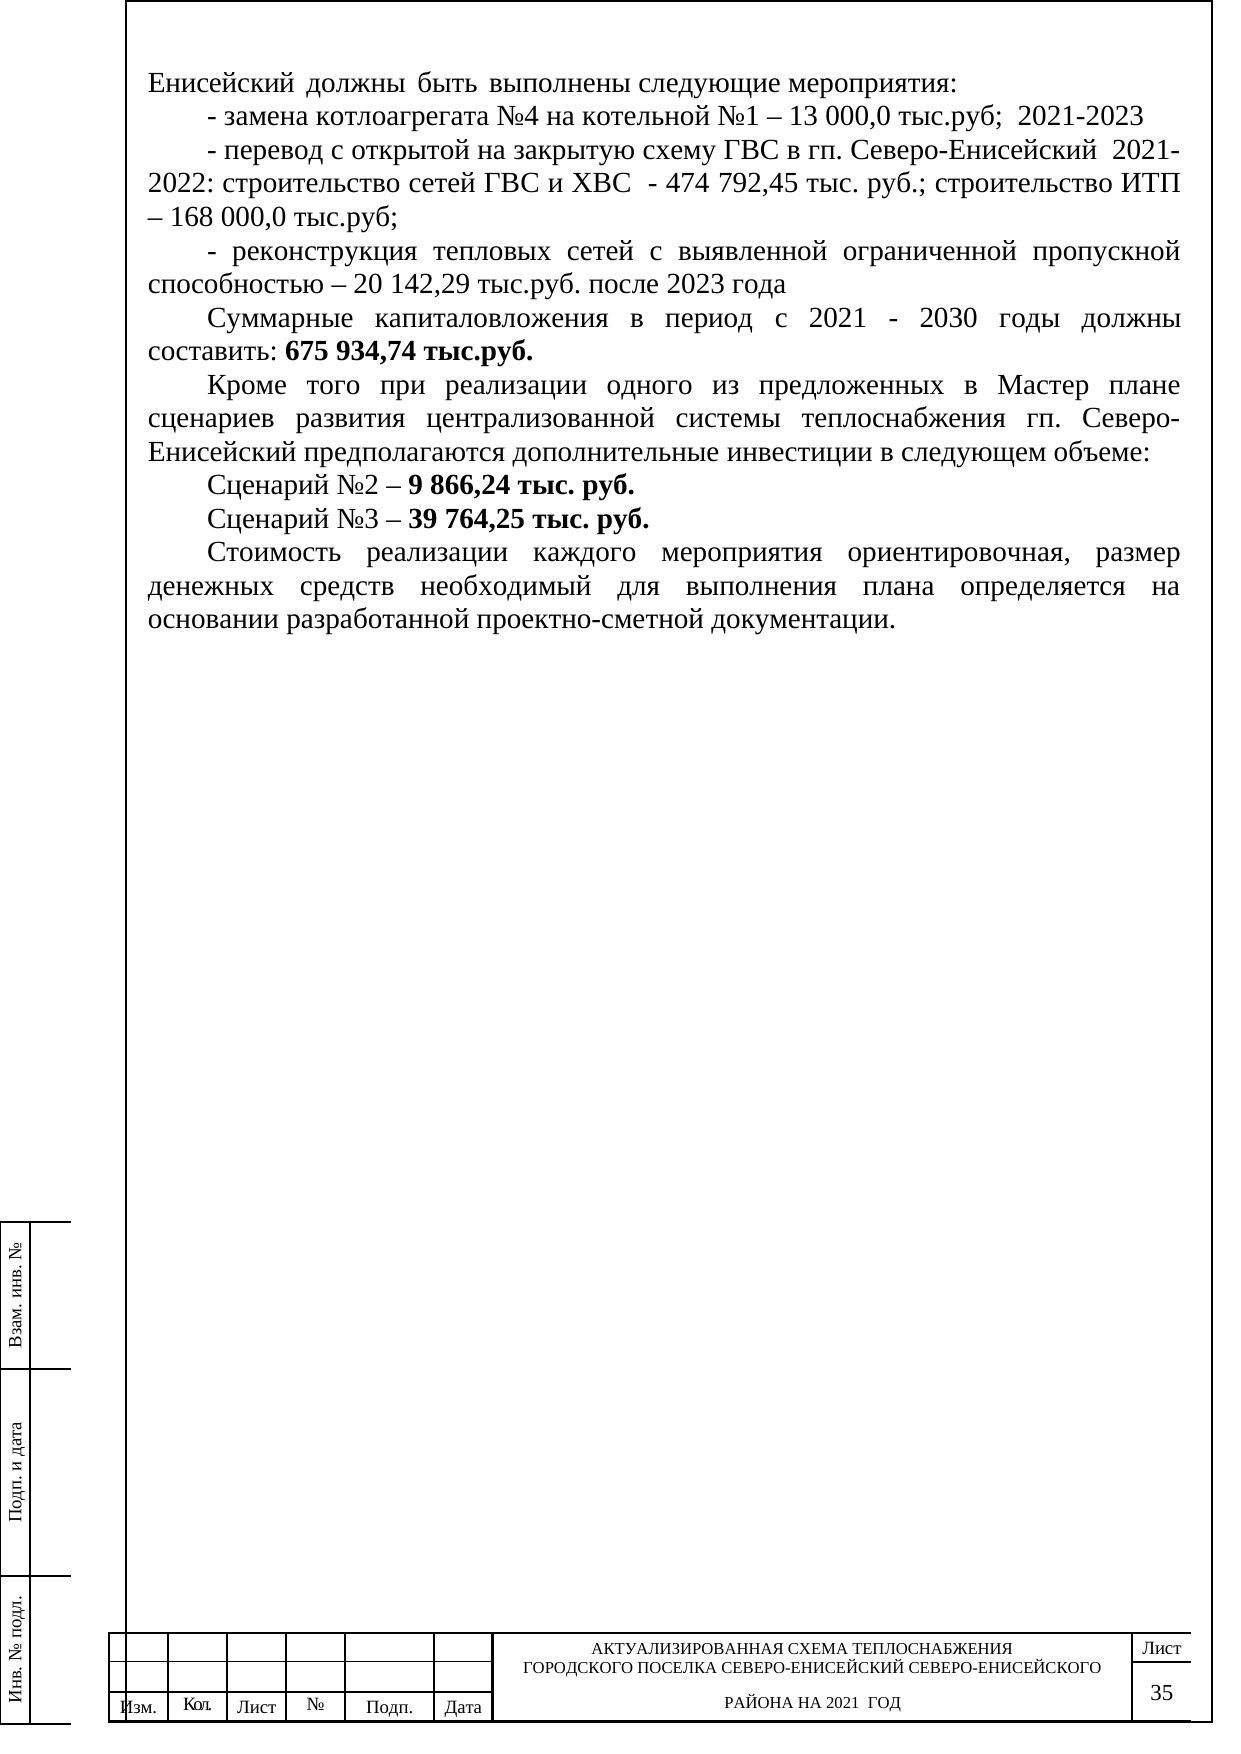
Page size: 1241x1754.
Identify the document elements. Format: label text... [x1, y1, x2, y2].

text Сценарий №2 – 9 866,24 тыс. руб. [148, 467, 1181, 501]
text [148, 65, 1181, 98]
text Кроме того при реализации одного из предложенных в Мастер плане сценариев развития централизованной системы теплоснабжения гп. Северо-Енисейский предполагаются дополнительные инвестиции в следующем объеме: [148, 367, 1181, 467]
text Суммарные капиталовложения в период с 2021 - 2030 годы должны составить: 675 934,74 тыс.руб. [148, 300, 1181, 367]
text - замена котлоагрегата №4 на котельной №1 – 13 000,0 тыс.руб; 2021-2023 [148, 98, 1181, 132]
text Стоимость реализации каждого мероприятия ориентировочная, размер денежных средств необходимый для выполнения плана определяется на основании разработанной проектно-сметной документации. [148, 534, 1181, 635]
text - реконструкция тепловых сетей с выявленной ограниченной пропускной способностью – 20 142,29 тыс.руб. после 2023 года [148, 233, 1181, 300]
text Сценарий №3 – 39 764,25 тыс. руб. [148, 501, 1181, 534]
text - перевод с открытой на закрытую схему ГВС в гп. Северо-Енисейский 2021-2022: строительство сетей ГВС и ХВС - 474 792,45 тыс. руб.; строительство ИТП – 168 000,0 тыс.руб; [148, 132, 1181, 233]
